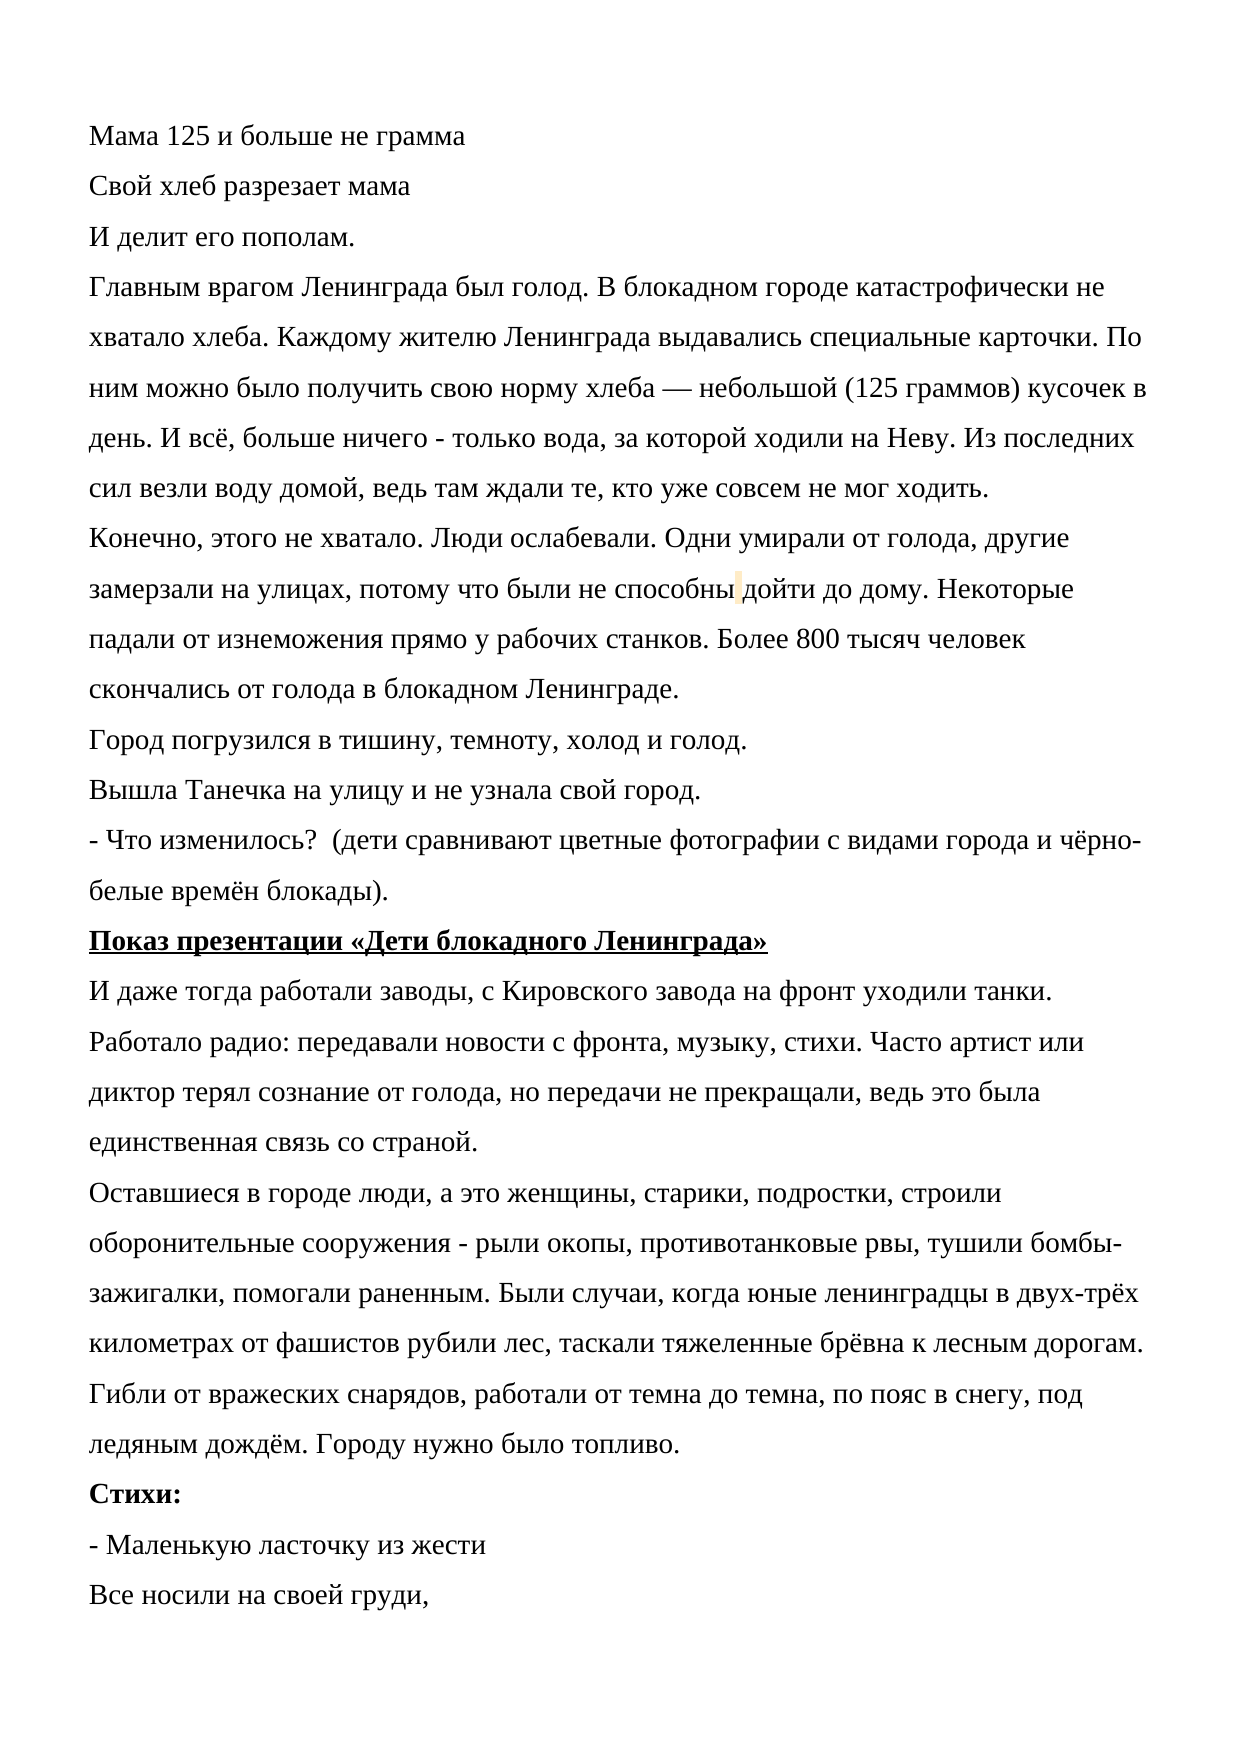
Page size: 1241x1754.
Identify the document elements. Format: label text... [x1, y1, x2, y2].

text Город погрузился в тишину, темноту, холод и голод. [89, 722, 1152, 755]
text - Маленькую ласточку из жести [89, 1527, 1152, 1560]
text Вышла Танечка на улицу и не узнала свой город. [89, 772, 1152, 806]
text Оставшиеся в городе люди, а это женщины, старики, подростки, строили оборонительные сооружения - рыли окопы, противотанковые рвы, тушили бомбы-зажигалки, помогали раненным. Были случаи, когда юные ленинградцы в двух-трёх километрах от фашистов рубили лес, таскали тяжеленные брёвна к лесным дорогам. Гибли от вражеских снарядов, работали от темна до темна, по пояс в снегу, под ледяным дождём. Городу нужно было топливо. [89, 1175, 1152, 1460]
text Конечно, этого не хватало. Люди ослабевали. Одни умирали от голода, другие замерзали на улицах, потому что были не способны дойти до дому. Некоторые падали от изнеможения прямо у рабочих станков. Более 800 тысяч человек скончались от голода в блокадном Ленинграде. [89, 521, 1152, 705]
text Свой хлеб разрезает мама [89, 168, 1152, 202]
text Показ презентации «Дети блокадного Ленинграда» [89, 923, 1152, 957]
text Главным врагом Ленинграда был голод. В блокадном городе катастрофически не хватало хлеба. Каждому жителю Ленинграда выдавались специальные карточки. По ним можно было получить свою норму хлеба — небольшой (125 граммов) кусочек в день. И всё, больше ничего - только вода, за которой ходили на Неву. Из последних сил везли воду домой, ведь там ждали те, кто уже совсем не мог ходить. [89, 269, 1152, 504]
text - Что изменилось? (дети сравнивают цветные фотографии с видами города и чёрно-белые времён блокады). [89, 822, 1152, 906]
text Стихи: [89, 1477, 1152, 1510]
text И делит его пополам. [89, 219, 1152, 252]
text Все носили на своей груди, [89, 1577, 1152, 1611]
text Мама 125 и больше не грамма [89, 118, 1152, 152]
text И даже тогда работали заводы, с Кировского завода на фронт уходили танки. Работало радио: передавали новости с фронта, музыку, стихи. Часто артист или диктор терял сознание от голода, но передачи не прекращали, ведь это была единственная связь со страной. [89, 973, 1152, 1158]
